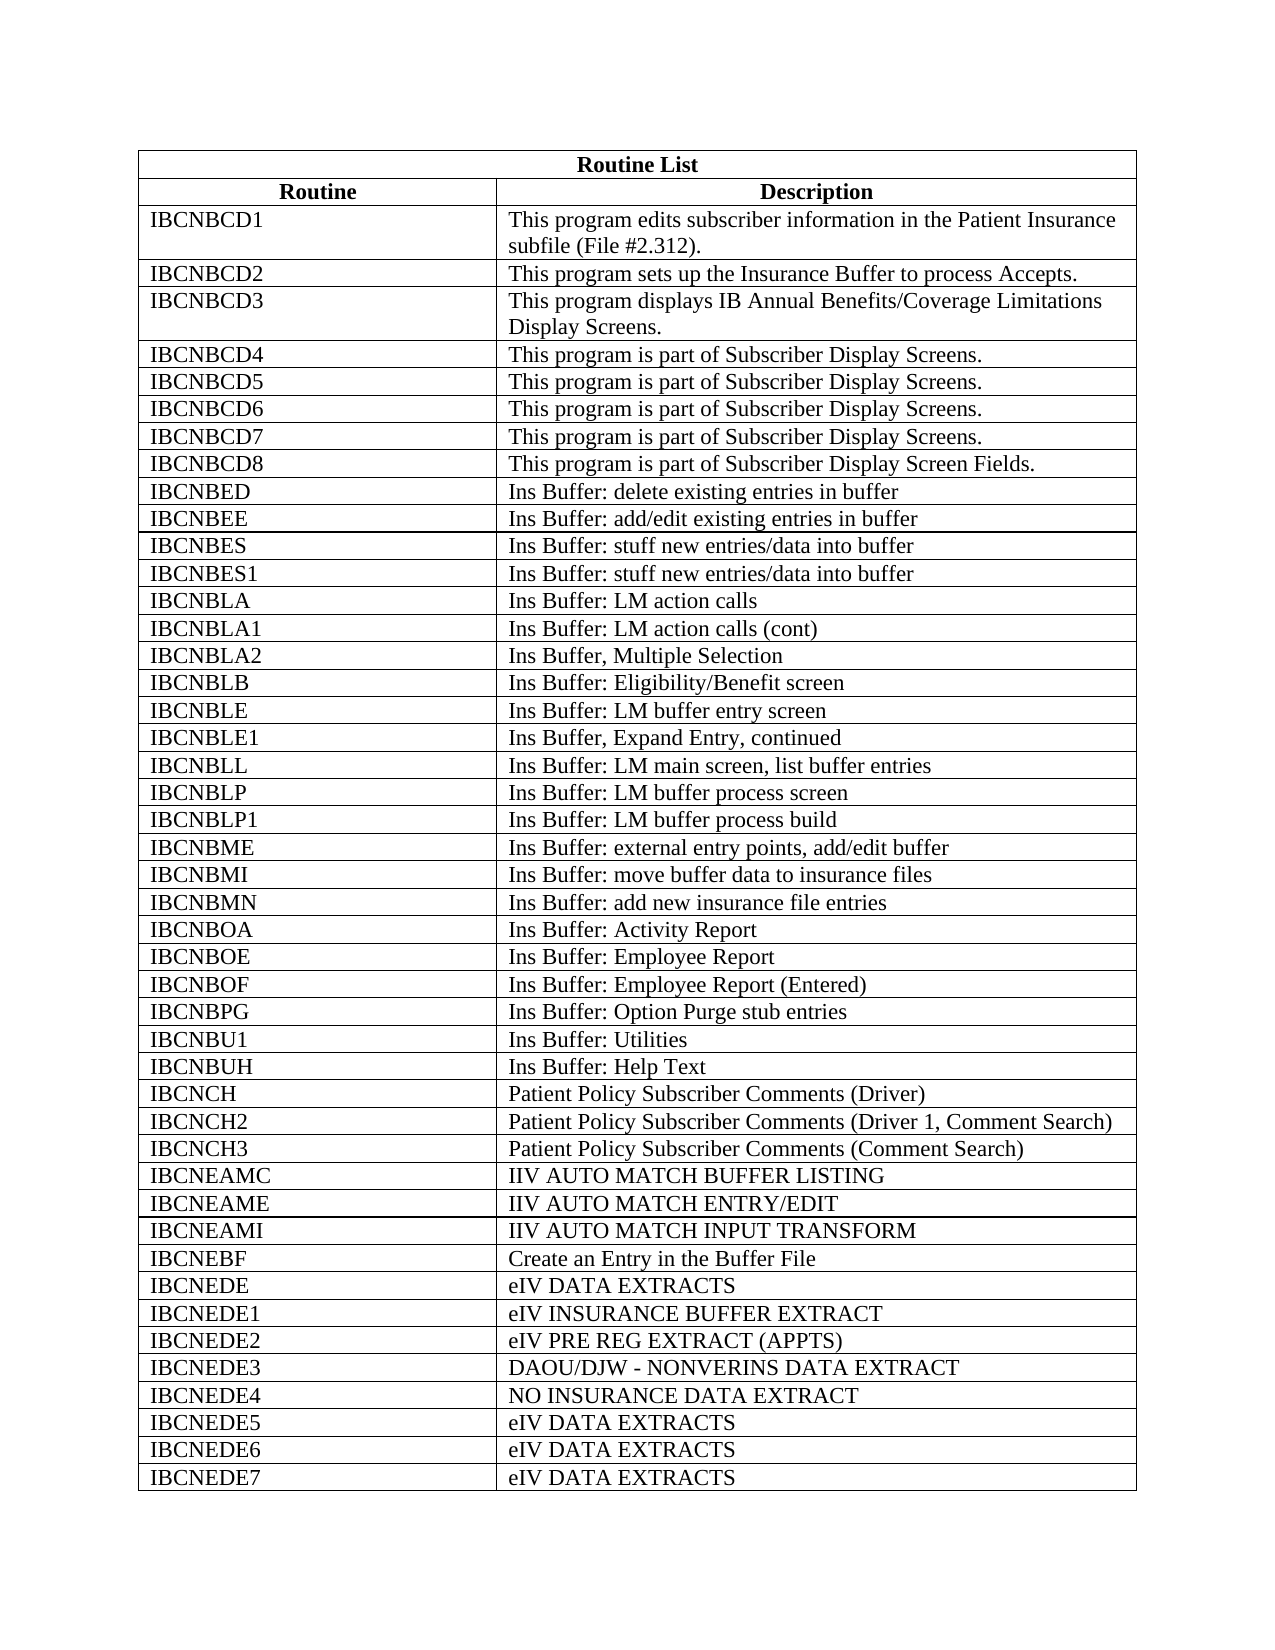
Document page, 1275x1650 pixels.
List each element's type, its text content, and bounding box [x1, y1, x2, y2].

table_cell This program is part of Subscriber Display Screen Fields. [497, 450, 1136, 477]
table_cell Ins Buffer, Multiple Selection [497, 642, 1136, 668]
table_cell IBCNBPG [139, 998, 496, 1024]
table_cell IBCNBCD3 [139, 287, 496, 340]
table_cell IBCNBOF [139, 971, 496, 997]
table_cell Routine [139, 179, 496, 205]
table_cell Ins Buffer: add/edit existing entries in buffer [497, 505, 1136, 531]
table_cell Ins Buffer: LM buffer entry screen [497, 697, 1136, 723]
table_cell This program is part of Subscriber Display Screens. [497, 368, 1136, 394]
table_cell IBCNEAMI [139, 1218, 496, 1244]
table_cell NO INSURANCE DATA EXTRACT [497, 1382, 1136, 1408]
table_cell DAOU/DJW - NONVERINS DATA EXTRACT [497, 1354, 1136, 1381]
table_cell IIV AUTO MATCH ENTRY/EDIT [497, 1190, 1136, 1216]
table_header Routine List [139, 151, 1136, 177]
table_cell IBCNBEE [139, 505, 496, 531]
table_cell IBCNBED [139, 478, 496, 504]
table_cell IBCNBLE1 [139, 724, 496, 751]
table_cell IBCNBMI [139, 861, 496, 888]
table_cell IBCNBCD1 [139, 206, 496, 258]
table_cell Ins Buffer: LM action calls [497, 587, 1136, 614]
table_cell IBCNBLA [139, 587, 496, 614]
table_cell IBCNEDE5 [139, 1409, 496, 1436]
table_cell IBCNBUH [139, 1053, 496, 1079]
table_cell IBCNBLL [139, 752, 496, 778]
table_cell Ins Buffer: stuff new entries/data into buffer [497, 533, 1136, 559]
table_cell Patient Policy Subscriber Comments (Driver 1, Comment Search) [497, 1108, 1136, 1134]
table_cell eIV DATA EXTRACTS [497, 1272, 1136, 1298]
table_cell This program is part of Subscriber Display Screens. [497, 423, 1136, 449]
table_cell Ins Buffer: Activity Report [497, 916, 1136, 942]
table_cell eIV DATA EXTRACTS [497, 1464, 1136, 1490]
table_cell IBCNBCD7 [139, 423, 496, 449]
table_cell eIV INSURANCE BUFFER EXTRACT [497, 1300, 1136, 1326]
table_cell IBCNBES1 [139, 560, 496, 586]
table_cell Ins Buffer: stuff new entries/data into buffer [497, 560, 1136, 586]
table_cell Ins Buffer: Utilities [497, 1026, 1136, 1052]
table_cell IBCNEDE3 [139, 1354, 496, 1381]
table_cell IBCNBOE [139, 944, 496, 970]
table_cell IBCNEDE2 [139, 1327, 496, 1353]
table_cell IIV AUTO MATCH BUFFER LISTING [497, 1163, 1136, 1189]
table_cell IIV AUTO MATCH INPUT TRANSFORM [497, 1218, 1136, 1244]
table_cell Ins Buffer: move buffer data to insurance files [497, 861, 1136, 888]
table_cell Description [497, 179, 1136, 205]
table_cell IBCNEAME [139, 1190, 496, 1216]
table_cell IBCNBCD4 [139, 341, 496, 367]
table_cell IBCNEDE7 [139, 1464, 496, 1490]
table_cell IBCNEDE [139, 1272, 496, 1298]
table_cell This program is part of Subscriber Display Screens. [497, 396, 1136, 422]
table_cell IBCNBLP1 [139, 806, 496, 833]
table_cell Ins Buffer: Employee Report (Entered) [497, 971, 1136, 997]
table_cell This program edits subscriber information in the Patient Insurance subfile (File #2.312). [497, 206, 1136, 258]
table_cell IBCNBCD6 [139, 396, 496, 422]
table_cell Ins Buffer, Expand Entry, continued [497, 724, 1136, 751]
table_cell Ins Buffer: Eligibility/Benefit screen [497, 670, 1136, 696]
table_cell eIV PRE REG EXTRACT (APPTS) [497, 1327, 1136, 1353]
table_cell Ins Buffer: LM buffer process build [497, 806, 1136, 833]
table_cell IBCNBMN [139, 889, 496, 915]
table_cell IBCNBLE [139, 697, 496, 723]
table_cell IBCNBOA [139, 916, 496, 942]
table_cell IBCNEBF [139, 1245, 496, 1271]
table_cell eIV DATA EXTRACTS [497, 1437, 1136, 1463]
table_cell Patient Policy Subscriber Comments (Comment Search) [497, 1135, 1136, 1162]
table_cell IBCNEAMC [139, 1163, 496, 1189]
table_cell eIV DATA EXTRACTS [497, 1409, 1136, 1436]
table_cell This program displays IB Annual Benefits/Coverage Limitations Display Screens. [497, 287, 1136, 340]
table_cell Ins Buffer: Help Text [497, 1053, 1136, 1079]
table_cell IBCNEDE4 [139, 1382, 496, 1408]
table_cell IBCNBLA1 [139, 615, 496, 641]
table_cell Ins Buffer: delete existing entries in buffer [497, 478, 1136, 504]
table_cell IBCNBLB [139, 670, 496, 696]
table_cell Create an Entry in the Buffer File [497, 1245, 1136, 1271]
table_cell Ins Buffer: LM action calls (cont) [497, 615, 1136, 641]
table_cell Ins Buffer: LM main screen, list buffer entries [497, 752, 1136, 778]
table_cell IBCNBCD2 [139, 260, 496, 286]
table_cell IBCNEDE1 [139, 1300, 496, 1326]
table_cell Patient Policy Subscriber Comments (Driver) [497, 1080, 1136, 1107]
table_cell IBCNEDE6 [139, 1437, 496, 1463]
table_cell This program sets up the Insurance Buffer to process Accepts. [497, 260, 1136, 286]
table_cell IBCNBCD8 [139, 450, 496, 477]
table_cell IBCNCH3 [139, 1135, 496, 1162]
table_cell Ins Buffer: Employee Report [497, 944, 1136, 970]
table_cell IBCNBES [139, 533, 496, 559]
table_cell This program is part of Subscriber Display Screens. [497, 341, 1136, 367]
table_cell Ins Buffer: Option Purge stub entries [497, 998, 1136, 1024]
table_cell IBCNBCD5 [139, 368, 496, 394]
table_cell IBCNBU1 [139, 1026, 496, 1052]
table_cell IBCNCH2 [139, 1108, 496, 1134]
table_cell Ins Buffer: LM buffer process screen [497, 779, 1136, 805]
table_cell IBCNBLP [139, 779, 496, 805]
table_cell Ins Buffer: external entry points, add/edit buffer [497, 834, 1136, 860]
table_cell IBCNCH [139, 1080, 496, 1107]
table_cell IBCNBME [139, 834, 496, 860]
table_cell IBCNBLA2 [139, 642, 496, 668]
table_cell Ins Buffer: add new insurance file entries [497, 889, 1136, 915]
